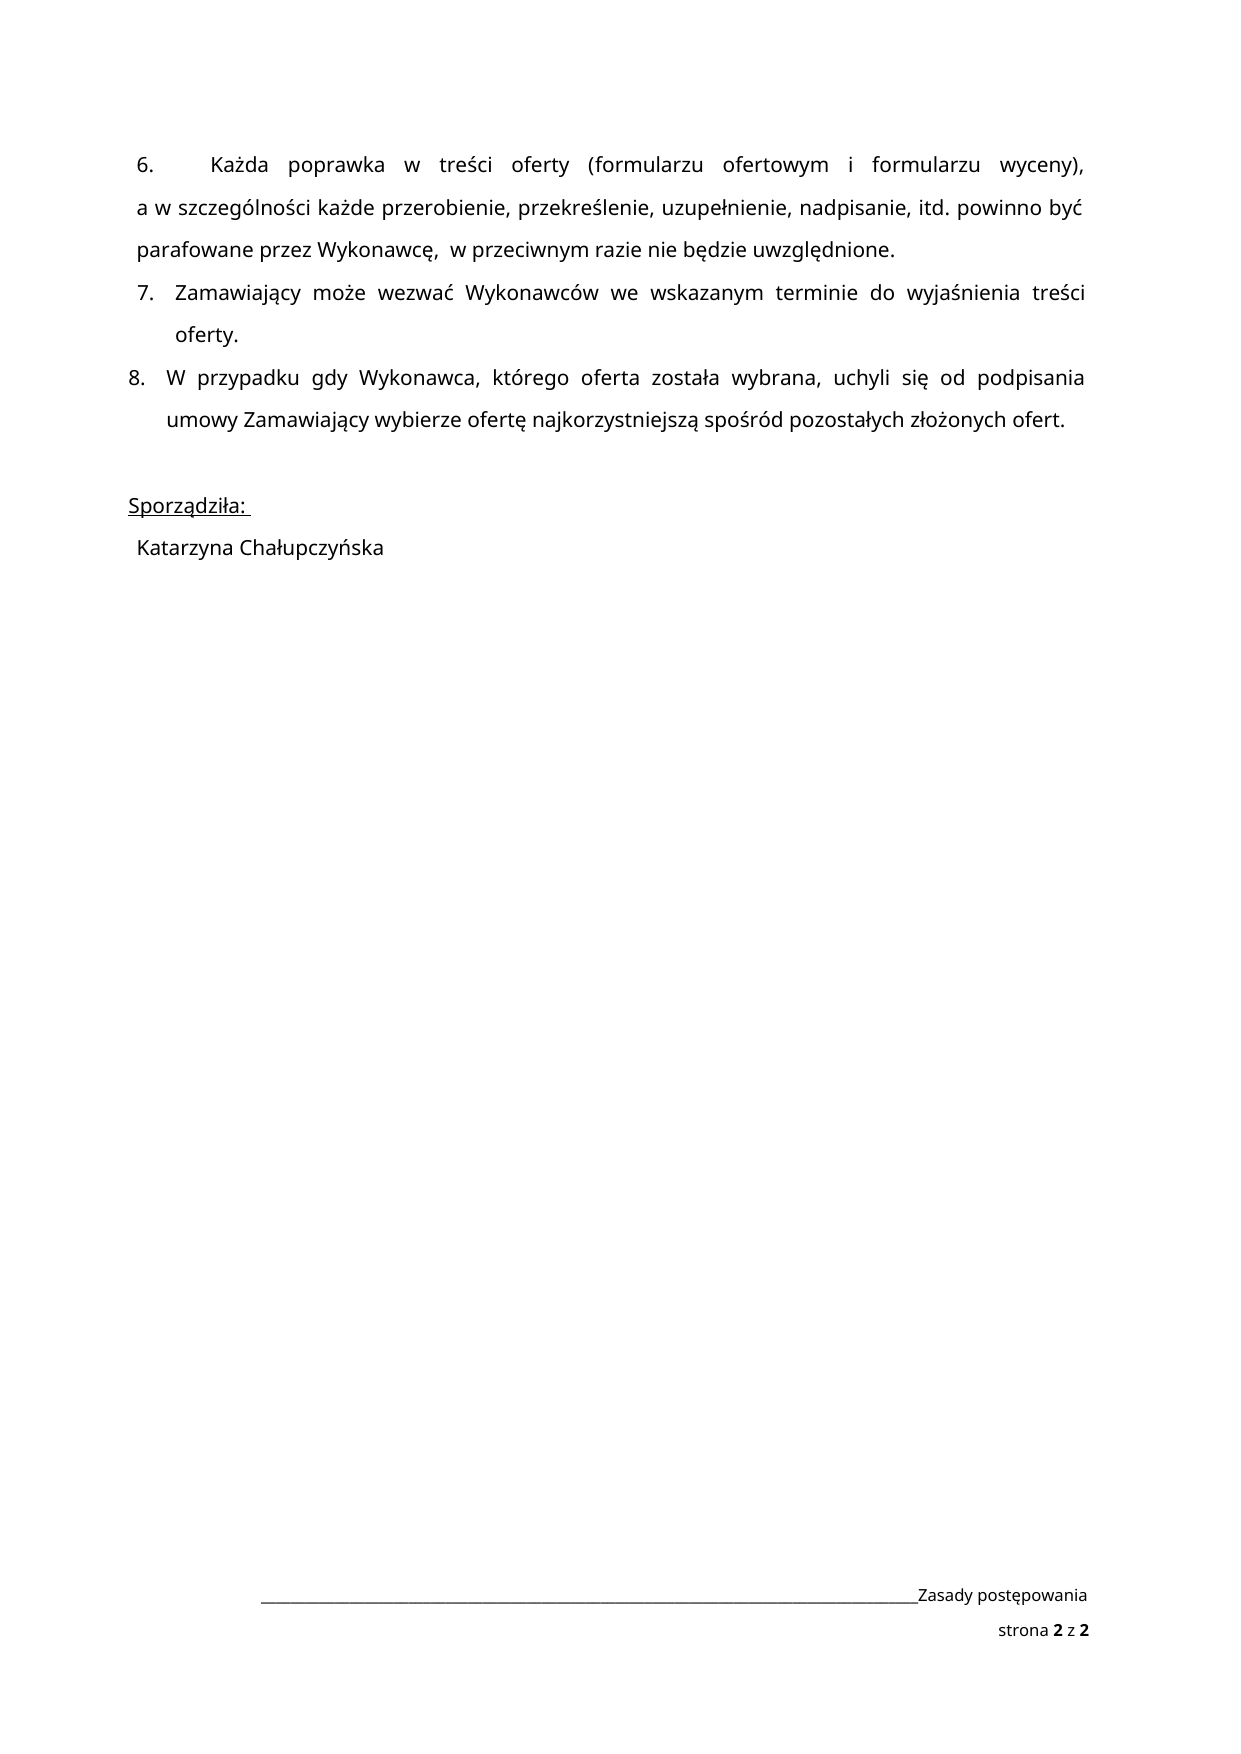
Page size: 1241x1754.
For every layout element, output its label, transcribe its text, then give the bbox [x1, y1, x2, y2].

text Katarzyna Chałupczyńska [136, 533, 1089, 562]
list Zamawiający może wezwać Wykonawców we wskazanym terminie do wyjaśnienia treści oferty. [137, 278, 1087, 349]
list Każda poprawka w treści oferty (formularzu ofertowym i formularzu wyceny), a w szczególności każde przerobienie, przekreślenie, uzupełnienie, nadpisanie, itd. powinno być parafowane przez Wykonawcę, w przeciwnym razie nie będzie uwzględnione. [136, 150, 1084, 264]
text Sporządziła: [128, 491, 1087, 519]
list W przypadku gdy Wykonawca, którego oferta została wybrana, uchyli się od podpisania umowy Zamawiający wybierze ofertę najkorzystniejszą spośród pozostałych złożonych ofert. [128, 363, 1087, 434]
